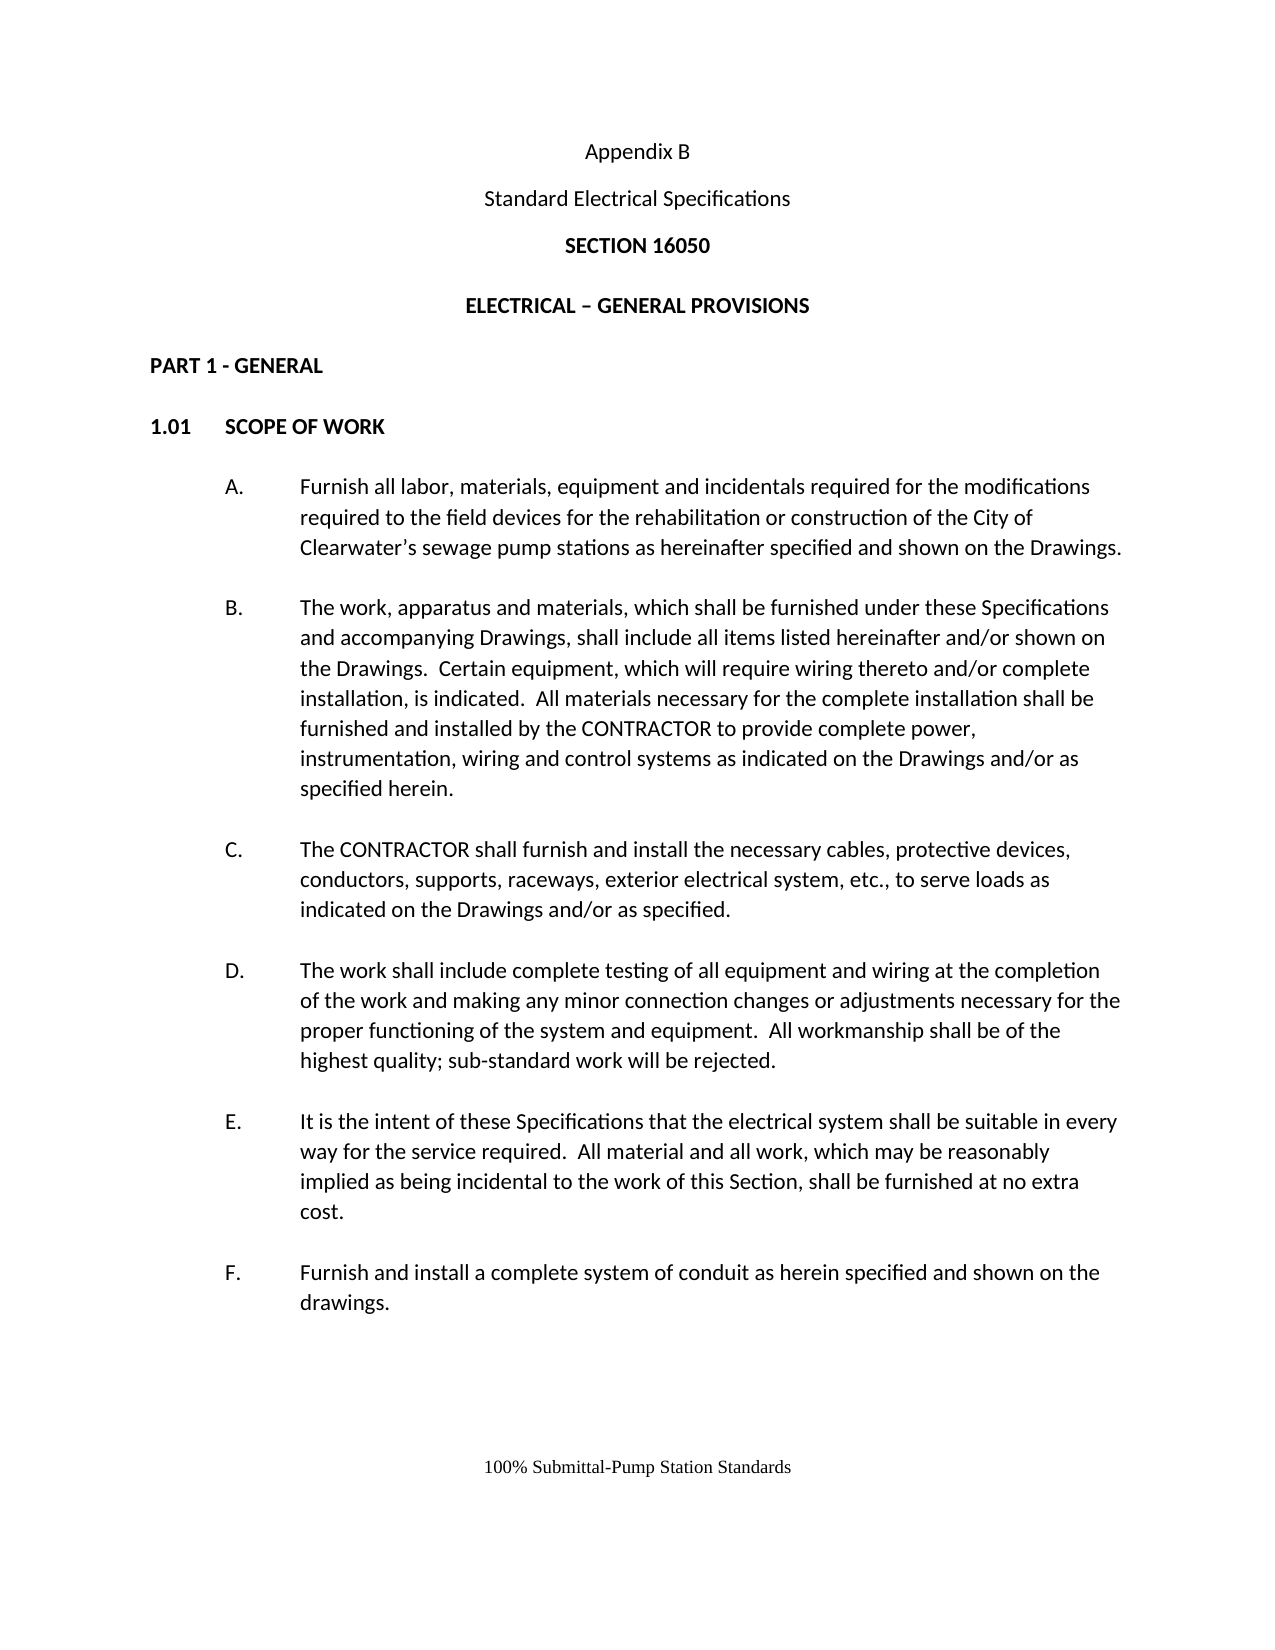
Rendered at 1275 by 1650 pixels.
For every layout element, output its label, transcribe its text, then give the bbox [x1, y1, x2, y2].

text B. The work, apparatus and materials, which shall be furnished under these Specifications and accompanying Drawings, shall include all items listed hereinafter and/or shown on the Drawings. Certain equipment, which will require wiring thereto and/or complete installation, is indicated. All materials necessary for the complete installation shall be furnished and installed by the CONTRACTOR to provide complete power, instrumentation, wiring and control systems as indicated on the Drawings and/or as specified herein. [225, 593, 1125, 803]
text A. Furnish all labor, materials, equipment and incidentals required for the modifications required to the field devices for the rehabilitation or construction of the City of Clearwater’s sewage pump stations as hereinafter specified and shown on the Drawings. [225, 472, 1125, 561]
text PART 1 - GENERAL [150, 352, 1125, 380]
text Appendix B [150, 137, 1125, 165]
text 1.01 SCOPE OF WORK [150, 412, 1125, 440]
text F. Furnish and install a complete system of conduit as herein specified and shown on the drawings. [225, 1258, 1125, 1316]
text E. It is the intent of these Specifications that the electrical system shall be suitable in every way for the service required. All material and all work, which may be reasonably implied as being incidental to the work of this Section, shall be furnished at no extra cost. [225, 1107, 1125, 1226]
text D. The work shall include complete testing of all equipment and wiring at the completion of the work and making any minor connection changes or adjustments necessary for the proper functioning of the system and equipment. All workmanship shall be of the highest quality; sub-standard work will be rejected. [225, 956, 1125, 1074]
text C. The CONTRACTOR shall furnish and install the necessary cables, protective devices, conductors, supports, raceways, exterior electrical system, etc., to serve loads as indicated on the Drawings and/or as specified. [225, 835, 1125, 923]
text ELECTRICAL – GENERAL PROVISIONS [150, 291, 1125, 319]
text Standard Electrical Specifications [150, 184, 1125, 212]
text SECTION 16050 [150, 231, 1125, 259]
